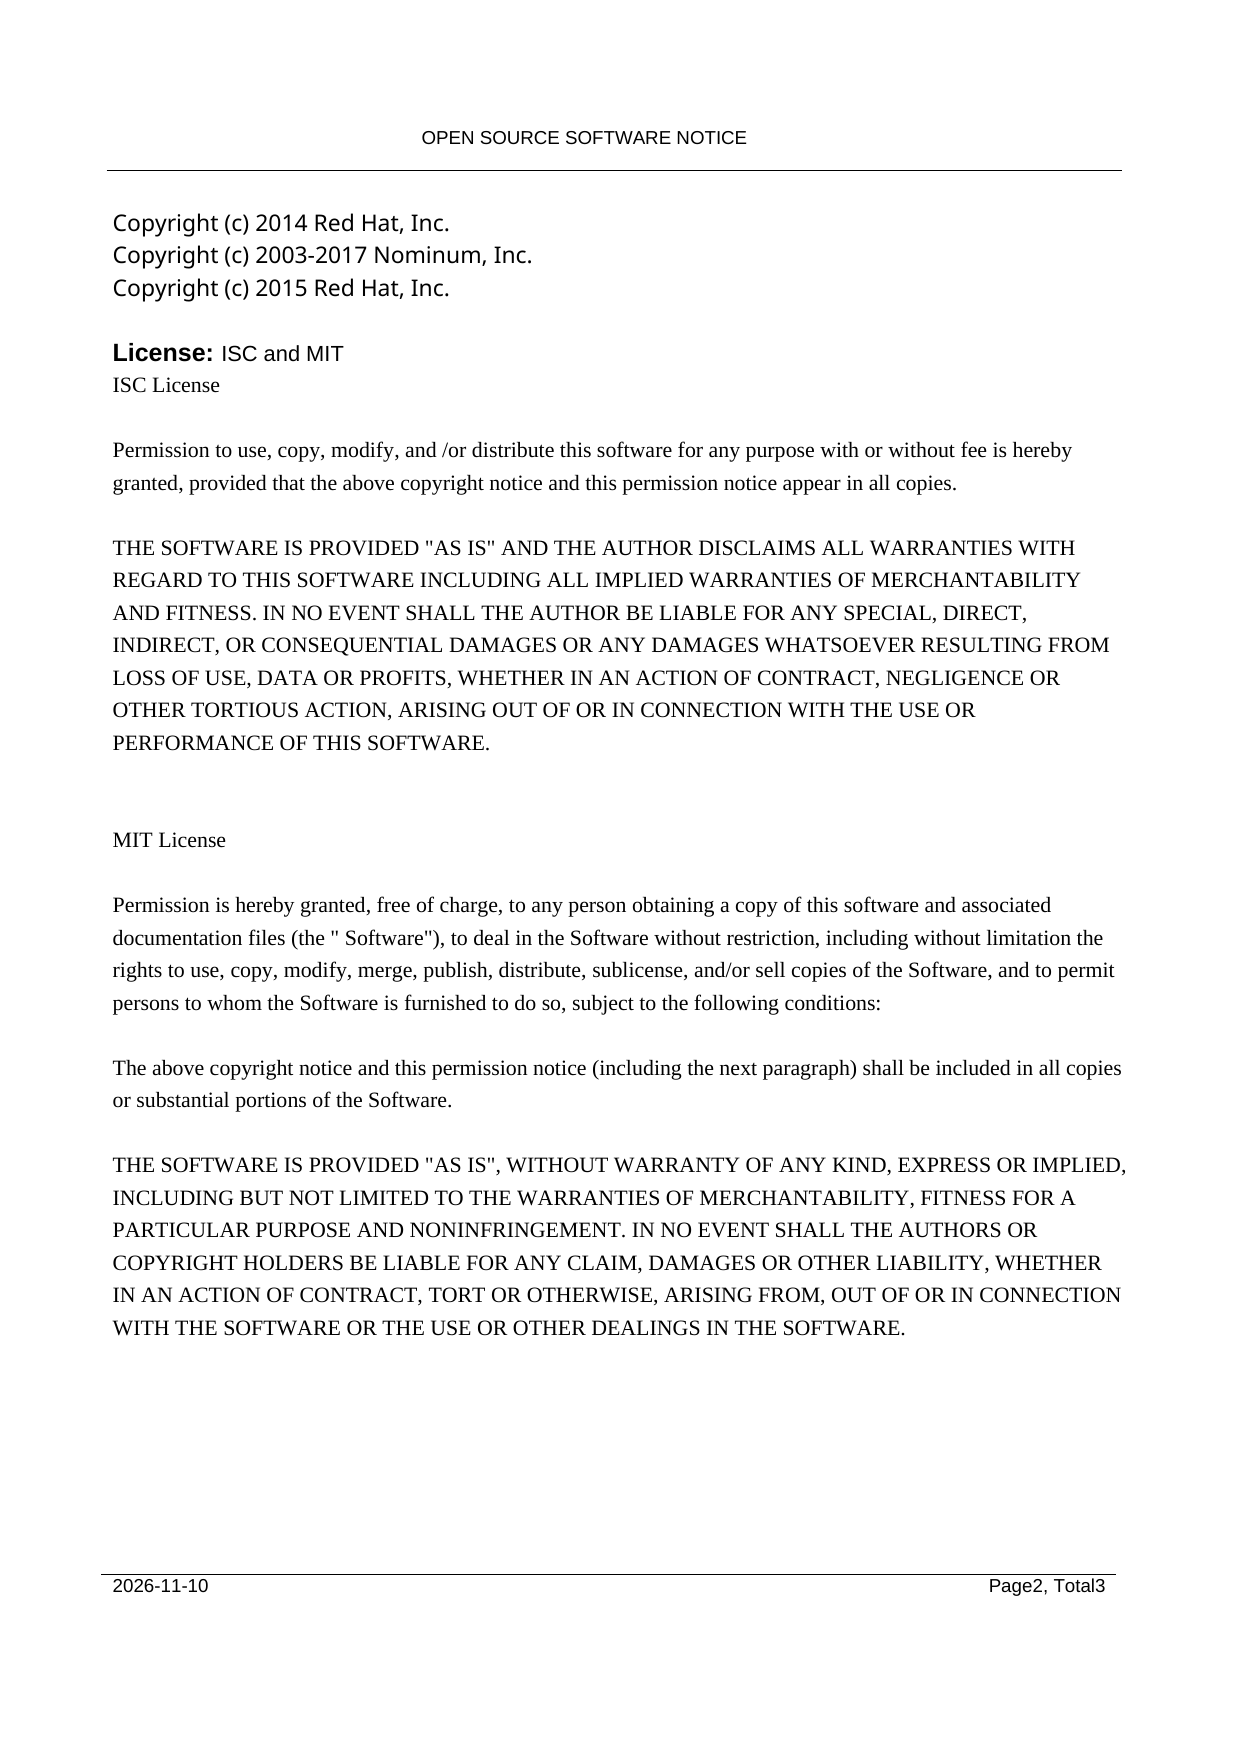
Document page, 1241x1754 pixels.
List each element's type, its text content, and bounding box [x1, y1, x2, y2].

text License: ISC and MIT [112, 336, 1128, 369]
text ISC License Permission to use, copy, modify, and /or distribute this software for any purpose with or without fee is hereby granted, provided that the above copyright notice and this permission notice appear in all copies. THE SOFTWARE IS PROVIDED "AS IS" AND THE AUTHOR DISCLAIMS ALL WARRANTIES WITH REGARD TO THIS SOFTWARE INCLUDING ALL IMPLIED WARRANTIES OF MERCHANTABILITY AND FITNESS. IN NO EVENT SHALL THE AUTHOR BE LIABLE FOR ANY SPECIAL, DIRECT, INDIRECT, OR CONSEQUENTIAL DAMAGES OR ANY DAMAGES WHATSOEVER RESULTING FROM LOSS OF USE, DATA OR PROFITS, WHETHER IN AN ACTION OF CONTRACT, NEGLIGENCE OR OTHER TORTIOUS ACTION, ARISING OUT OF OR IN CONNECTION WITH THE USE OR PERFORMANCE OF THIS SOFTWARE. MIT License Permission is hereby granted, free of charge, to any person obtaining a copy of this software and associated documentation files (the " Software"), to deal in the Software without restriction, including without limitation the rights to use, copy, modify, merge, publish, distribute, sublicense, and/or sell copies of the Software, and to permit persons to whom the Software is furnished to do so, subject to the following conditions: The above copyright notice and this permission notice (including the next paragraph) shall be included in all copies or substantial portions of the Software. THE SOFTWARE IS PROVIDED "AS IS", WITHOUT WARRANTY OF ANY KIND, EXPRESS OR IMPLIED, INCLUDING BUT NOT LIMITED TO THE WARRANTIES OF MERCHANTABILITY, FITNESS FOR A PARTICULAR PURPOSE AND NONINFRINGEMENT. IN NO EVENT SHALL THE AUTHORS OR COPYRIGHT HOLDERS BE LIABLE FOR ANY CLAIM, DAMAGES OR OTHER LIABILITY, WHETHER IN AN ACTION OF CONTRACT, TORT OR OTHERWISE, ARISING FROM, OUT OF OR IN CONNECTION WITH THE SOFTWARE OR THE USE OR OTHER DEALINGS IN THE SOFTWARE. [112, 369, 1128, 1376]
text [112, 206, 1128, 336]
